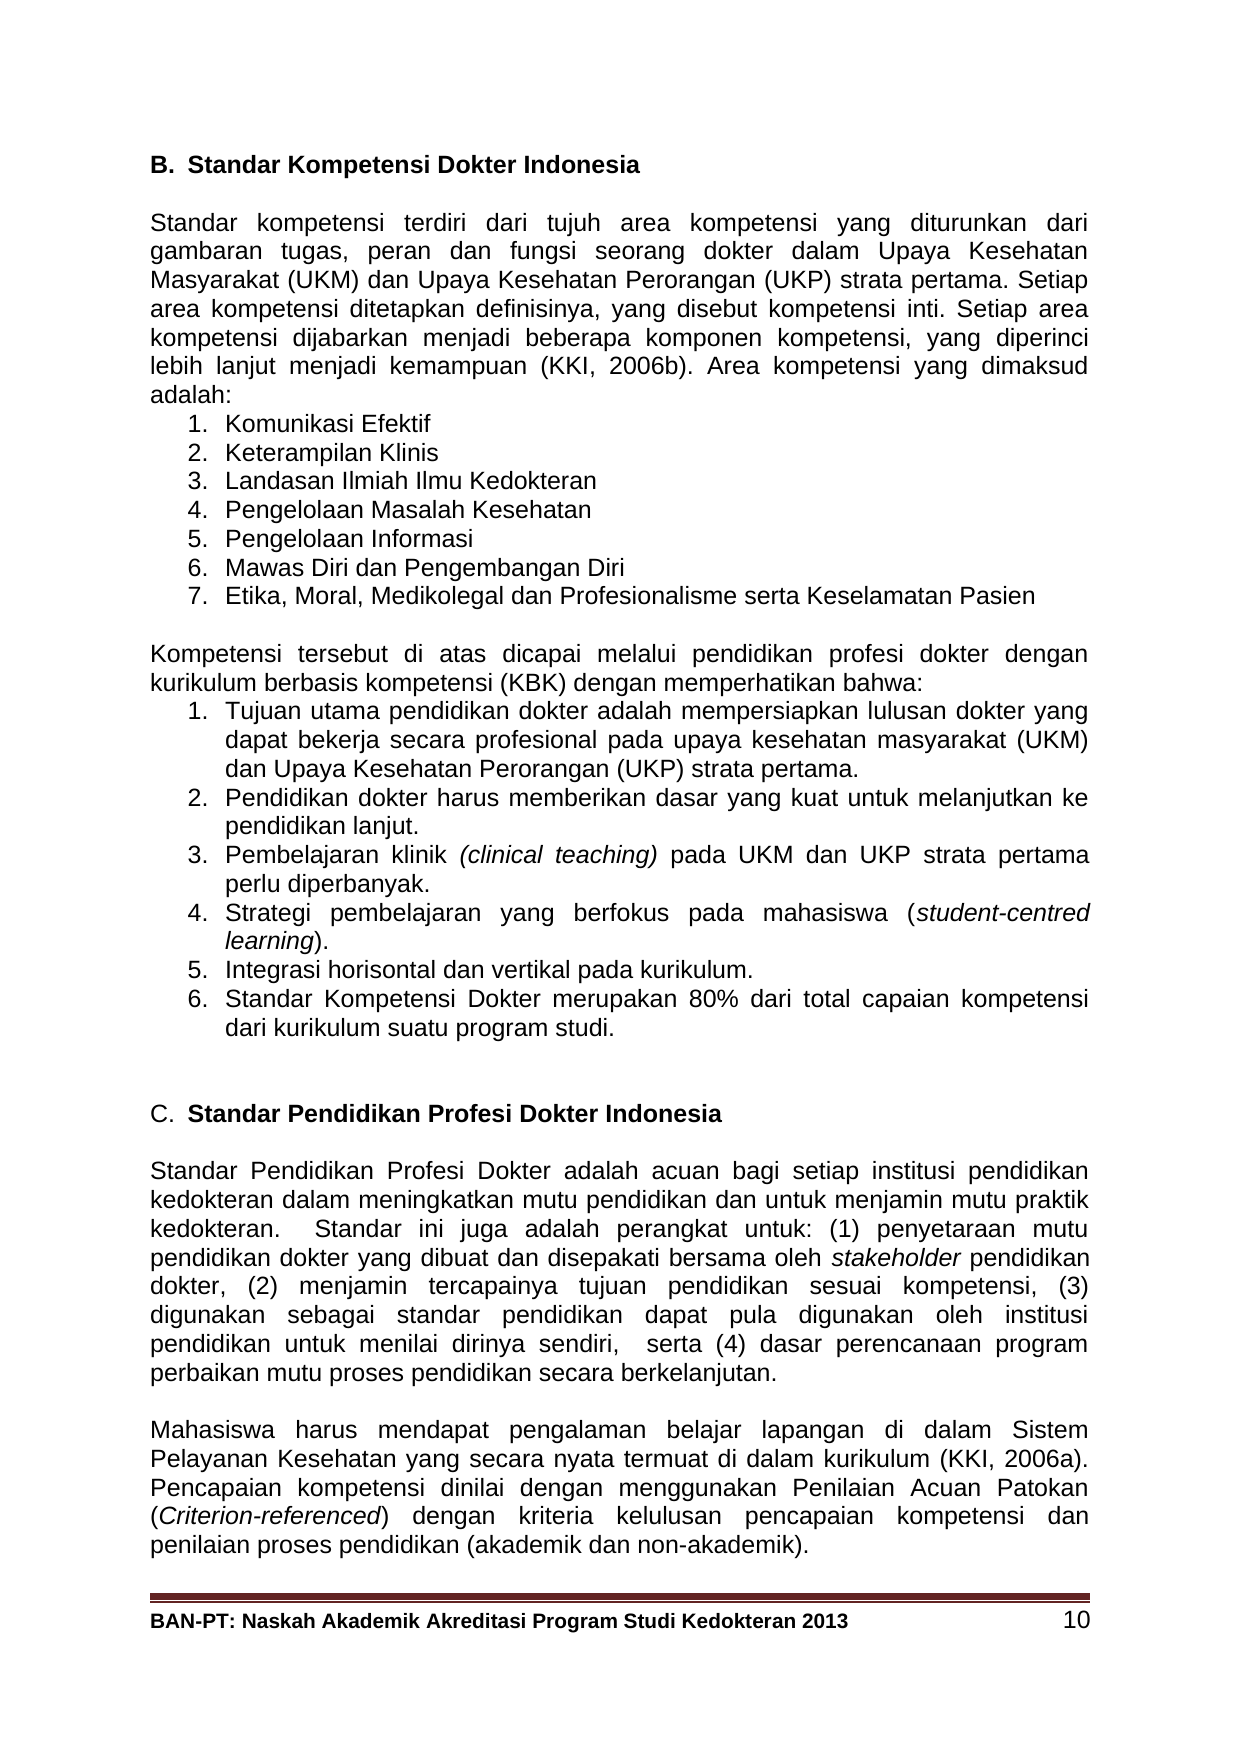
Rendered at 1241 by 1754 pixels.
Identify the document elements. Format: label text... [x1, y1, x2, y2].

list Integrasi horisontal dan vertikal pada kurikulum. [187, 955, 1090, 984]
list Standar Pendidikan Profesi Dokter Indonesia [150, 1099, 1090, 1127]
list Strategi pembelajaran yang berfokus pada mahasiswa (student-centred learning). [187, 897, 1090, 955]
text Kompetensi tersebut di atas dicapai melalui pendidikan profesi dokter dengan kurikulum berbasis kompetensi (KBK) dengan memperhatikan bahwa: [150, 639, 1090, 696]
text Standar kompetensi terdiri dari tujuh area kompetensi yang diturunkan dari gambaran tugas, peran dan fungsi seorang dokter dalam Upaya Kesehatan Masyarakat (UKM) dan Upaya Kesehatan Perorangan (UKP) strata pertama. Setiap area kompetensi ditetapkan definisinya, yang disebut kompetensi inti. Setiap area kompetensi dijabarkan menjadi beberapa komponen kompetensi, yang diperinci lebih lanjut menjadi kemampuan (KKI, 2006b). Area kompetensi yang dimaksud adalah: [150, 207, 1090, 409]
text Mahasiswa harus mendapat pengalaman belajar lapangan di dalam Sistem Pelayanan Kesehatan yang secara nyata termuat di dalam kurikulum (KKI, 2006a). Pencapaian kompetensi dinilai dengan menggunakan Penilaian Acuan Patokan (Criterion-referenced) dengan kriteria kelulusan pencapaian kompetensi dan penilaian proses pendidikan (akademik dan non-akademik). [150, 1415, 1090, 1559]
list Standar Kompetensi Dokter Indonesia [150, 150, 1090, 179]
list Etika, Moral, Medikolegal dan Profesionalisme serta Keselamatan Pasien [187, 581, 1090, 610]
list Pembelajaran klinik (clinical teaching) pada UKM dan UKP strata pertama perlu diperbanyak. [187, 840, 1090, 897]
list Standar Kompetensi Dokter merupakan 80% dari total capaian kompetensi dari kurikulum suatu program studi. [187, 984, 1090, 1041]
list Tujuan utama pendidikan dokter adalah mempersiapkan lulusan dokter yang dapat bekerja secara profesional pada upaya kesehatan masyarakat (UKM) dan Upaya Kesehatan Perorangan (UKP) strata pertama. [187, 696, 1090, 782]
list Pengelolaan Masalah Kesehatan [187, 495, 1090, 524]
list Landasan Ilmiah Ilmu Kedokteran [187, 466, 1090, 495]
list Komunikasi Efektif [187, 409, 1090, 437]
list Keterampilan Klinis [187, 437, 1090, 466]
list Pengelolaan Informasi [187, 524, 1090, 552]
text Standar Pendidikan Profesi Dokter adalah acuan bagi setiap institusi pendidikan kedokteran dalam meningkatkan mutu pendidikan dan untuk menjamin mutu praktik kedokteran. Standar ini juga adalah perangkat untuk: (1) penyetaraan mutu pendidikan dokter yang dibuat dan disepakati bersama oleh stakeholder pendidikan dokter, (2) menjamin tercapainya tujuan pendidikan sesuai kompetensi, (3) digunakan sebagai standar pendidikan dapat pula digunakan oleh institusi pendidikan untuk menilai dirinya sendiri, serta (4) dasar perencanaan program perbaikan mutu proses pendidikan secara berkelanjutan. [150, 1156, 1090, 1386]
list Pendidikan dokter harus memberikan dasar yang kuat untuk melanjutkan ke pendidikan lanjut. [187, 782, 1090, 840]
list Mawas Diri dan Pengembangan Diri [187, 552, 1090, 581]
